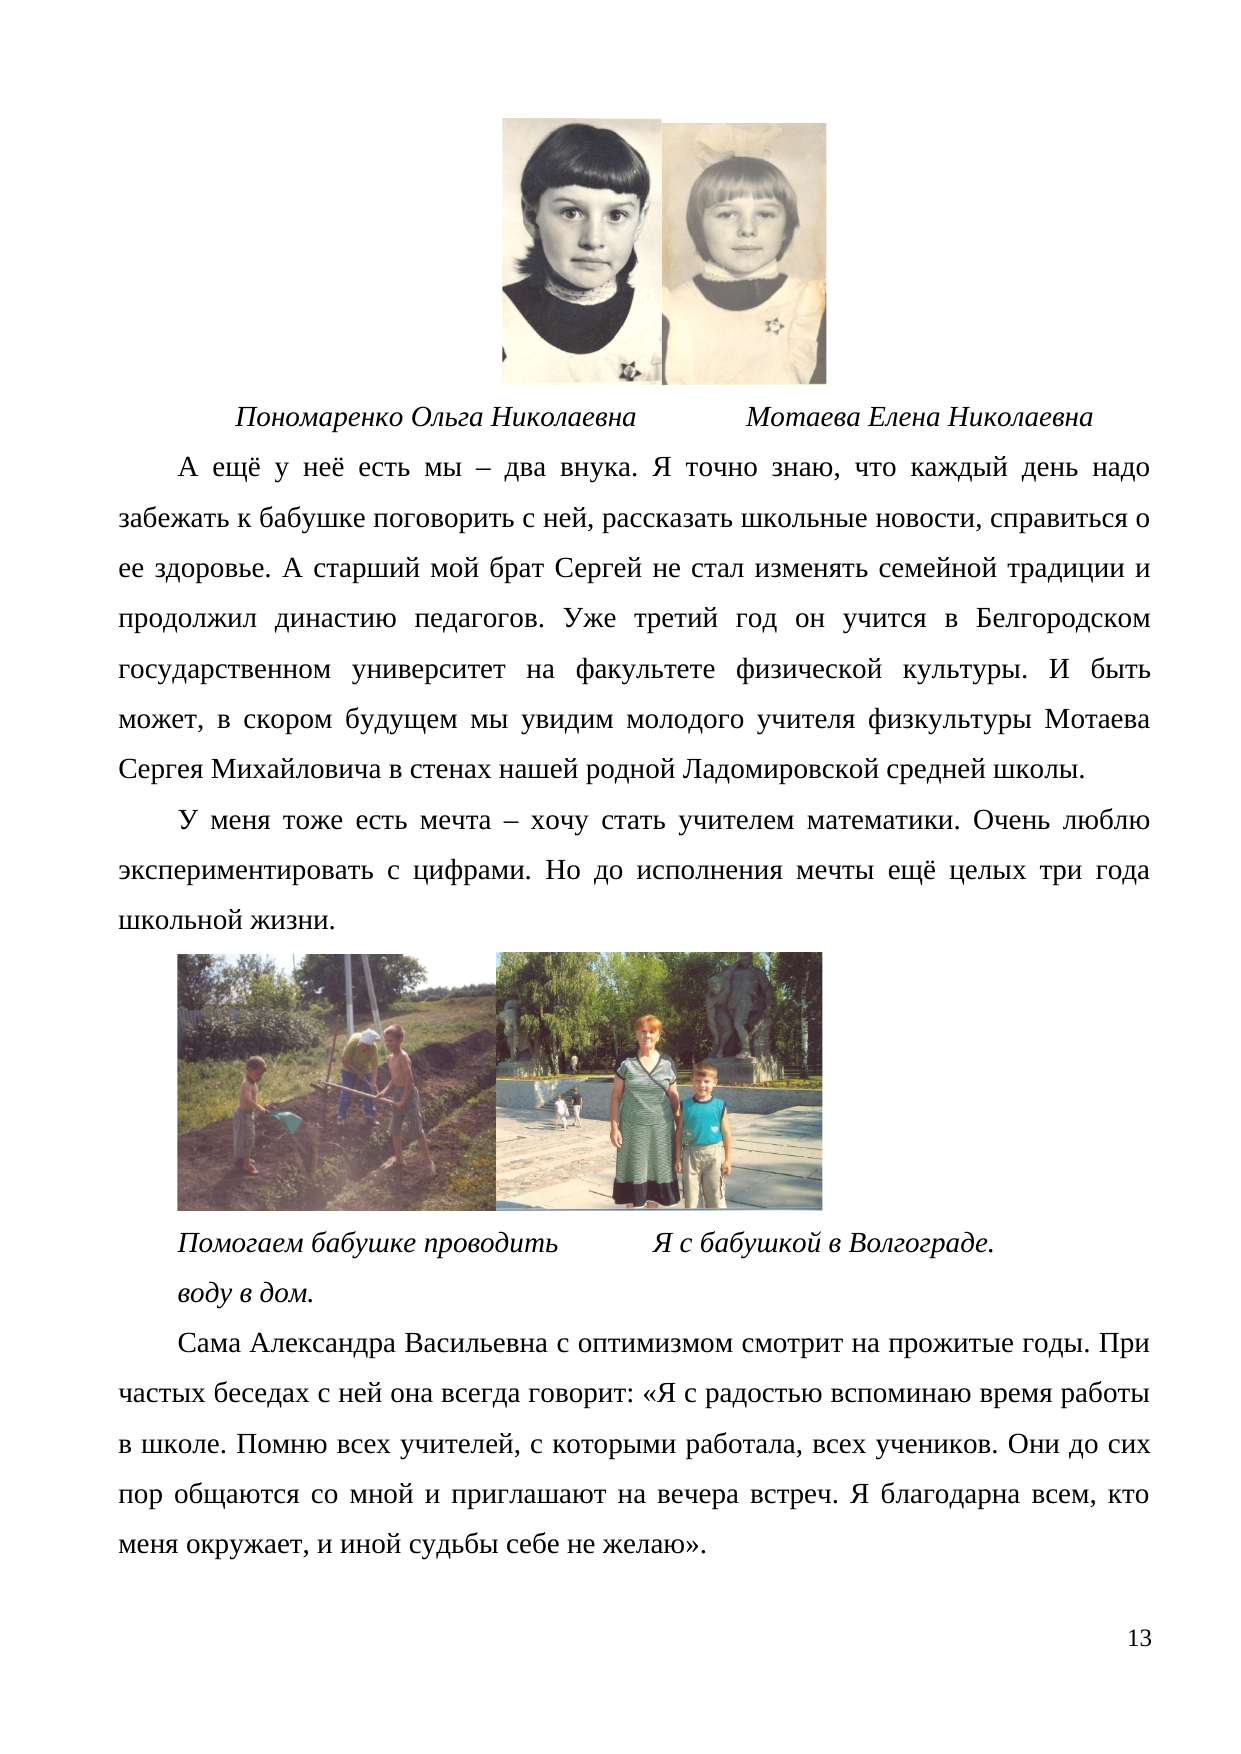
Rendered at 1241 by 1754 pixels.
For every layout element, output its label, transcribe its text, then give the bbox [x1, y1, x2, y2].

picture [502, 118, 827, 385]
picture [177, 952, 823, 1211]
text А ещё у неё есть мы – два внука. Я точно знаю, что каждый день надо забежать к бабушке поговорить с ней, рассказать школьные новости, справиться о ее здоровье. А старший мой брат Сергей не стал изменять семейной традиции и продолжил династию педагогов. Уже третий год он учится в Белгородском государственном университет на факультете физической культуры. И быть может, в скором будущем мы увидим молодого учителя физкультуры Мотаева Сергея Михайловича в стенах нашей родной Ладомировской средней школы. [118, 449, 1152, 785]
text У меня тоже есть мечта – хочу стать учителем математики. Очень люблю экспериментировать с цифрами. Но до исполнения мечты ещё целых три года школьной жизни. [118, 802, 1152, 936]
text Помогаем бабушке проводить Я с бабушкой в Волгограде. [118, 1225, 1152, 1258]
text воду в дом. [118, 1275, 1152, 1308]
text Сама Александра Васильевна с оптимизмом смотрит на прожитые годы. При частых беседах с ней она всегда говорит: «Я с радостью вспоминаю время работы в школе. Помню всех учителей, с которыми работала, всех учеников. Они до сих пор общаются со мной и приглашают на вечера встреч. Я благодарна всем, кто меня окружает, и иной судьбы себе не желаю». [118, 1325, 1152, 1560]
text Пономаренко Ольга Николаевна Мотаева Елена Николаевна [118, 399, 1152, 433]
